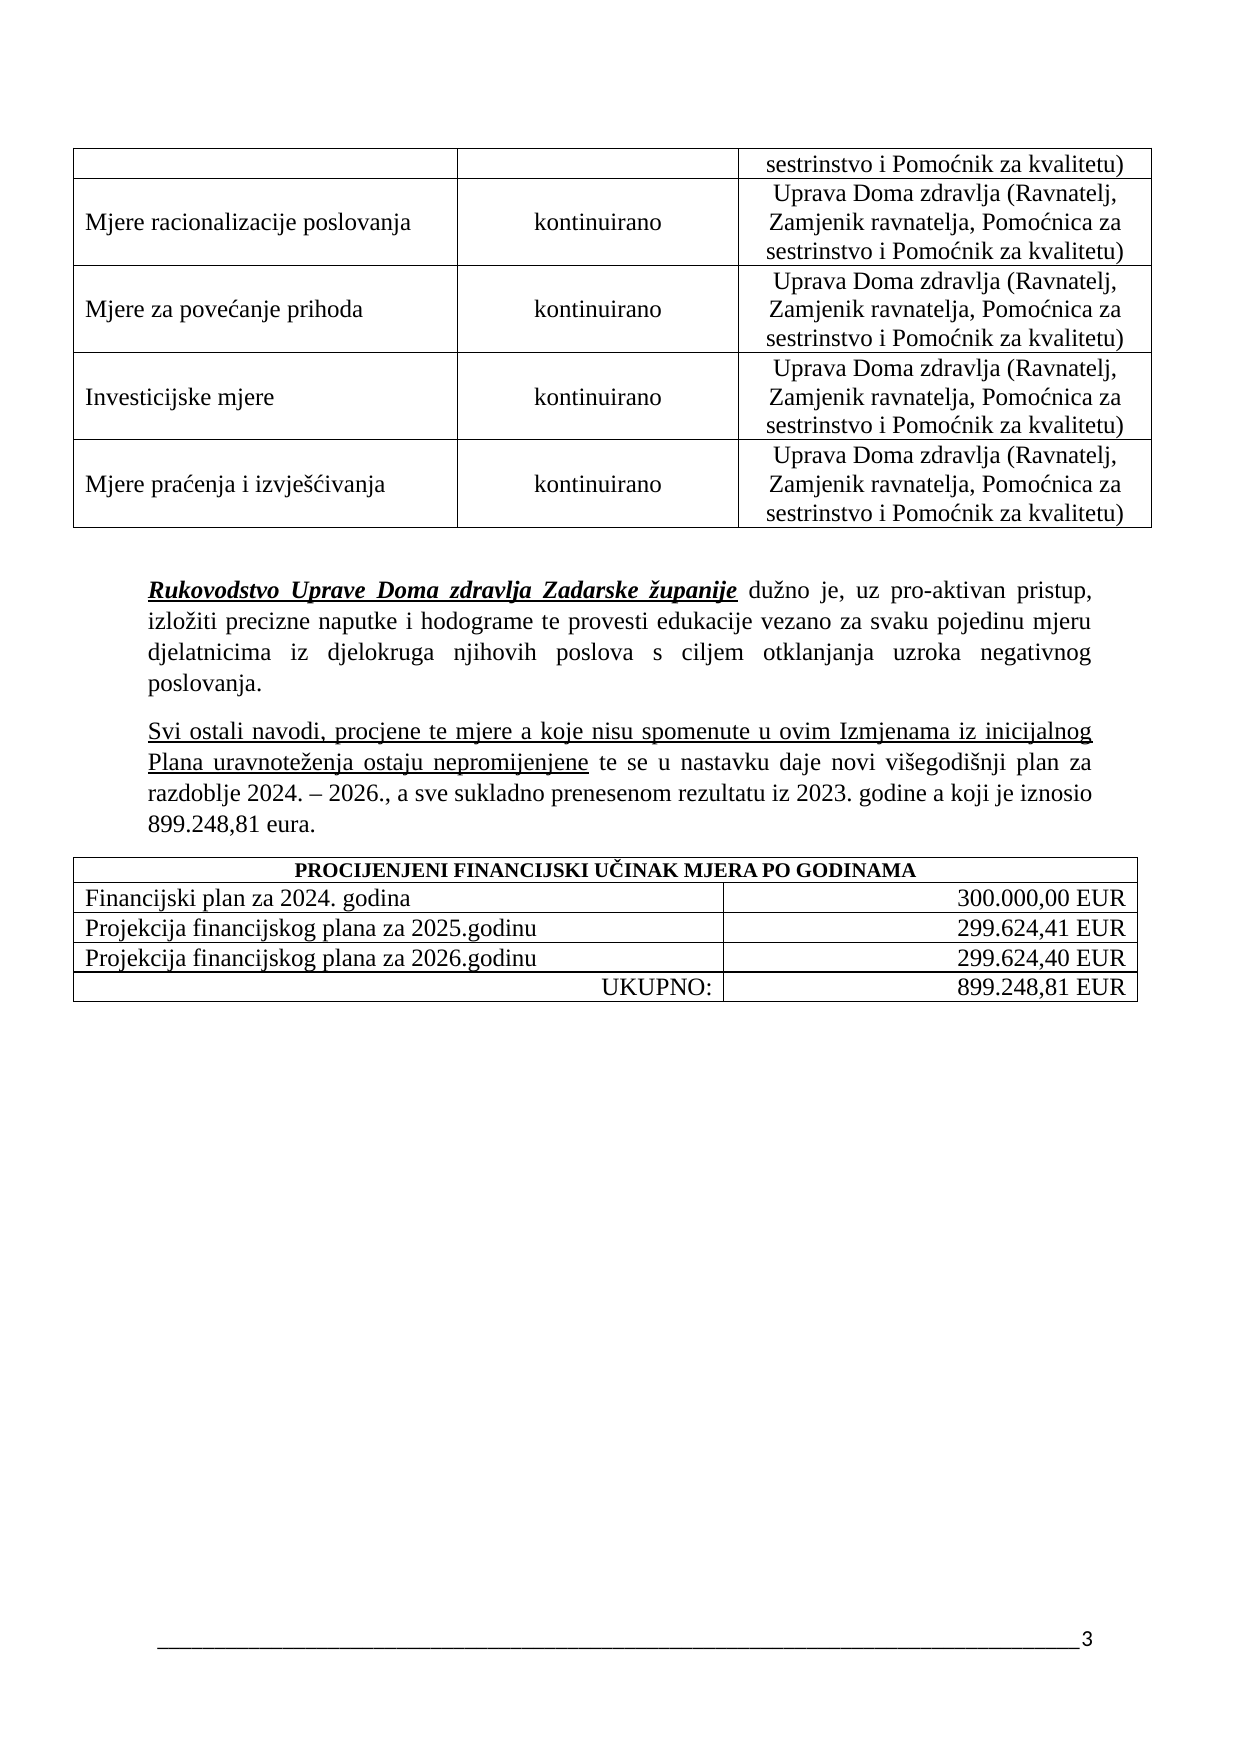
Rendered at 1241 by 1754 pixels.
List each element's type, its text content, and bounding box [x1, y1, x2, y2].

table_cell Financijski plan za 2024. godina [74, 883, 723, 912]
table_cell kontinuirano [458, 440, 738, 527]
table_cell kontinuirano [458, 179, 738, 265]
table_cell Investicijske mjere [74, 353, 457, 439]
table_cell Mjere za povećanje prihoda [74, 266, 457, 352]
table_cell Projekcija financijskog plana za 2025.godinu [74, 913, 723, 942]
table_cell Projekcija financijskog plana za 2026.godinu [74, 943, 723, 971]
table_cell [74, 149, 457, 177]
table_cell 899.248,81 EUR [724, 973, 1137, 1001]
table_cell Uprava Doma zdravlja (Ravnatelj, Zamjenik ravnatelja, Pomoćnica za sestrinstvo i Pomoćnik za kvalitetu) [739, 440, 1151, 527]
table_cell 299.624,40 EUR [724, 943, 1137, 971]
table_cell 299.624,41 EUR [724, 913, 1137, 942]
table_cell UKUPNO: [74, 973, 723, 1001]
text Svi ostali navodi, procjene te mjere a koje nisu spomenute u ovim Izmjenama iz inicijalnog Plana uravnoteženja ostaju nepromijenjene te se u nastavku daje novi višegodišnji plan za razdoblje 2024. – 2026., a sve sukladno prenesenom rezultatu iz 2023. godine a koji je iznosio 899.248,81 eura. [148, 743, 1093, 838]
table_header PROCIJENJENI FINANCIJSKI UČINAK MJERA PO GODINAMA [74, 858, 1137, 882]
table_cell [458, 149, 738, 177]
table_cell Uprava Doma zdravlja (Ravnatelj, Zamjenik ravnatelja, Pomoćnica za sestrinstvo i Pomoćnik za kvalitetu) [739, 179, 1151, 265]
table_cell Uprava Doma zdravlja (Ravnatelj, Zamjenik ravnatelja, Pomoćnica za sestrinstvo i Pomoćnik za kvalitetu) [739, 266, 1151, 352]
table_cell Mjere racionalizacije poslovanja [74, 179, 457, 265]
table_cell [739, 149, 1151, 177]
table_cell Uprava Doma zdravlja (Ravnatelj, Zamjenik ravnatelja, Pomoćnica za sestrinstvo i Pomoćnik za kvalitetu) [739, 353, 1151, 439]
text Rukovodstvo Uprave Doma zdravlja Zadarske županije dužno je, uz pro-aktivan pristup, izložiti precizne naputke i hodograme te provesti edukacije vezano za svaku pojedinu mjeru djelatnicima iz djelokruga njihovih poslova s ciljem otklanjanja uzroka negativnog poslovanja. [148, 575, 1093, 697]
table_cell kontinuirano [458, 353, 738, 439]
table_cell Mjere praćenja i izvješćivanja [74, 440, 457, 527]
table_cell 300.000,00 EUR [724, 883, 1137, 912]
text Svi ostali navodi, procjene te mjere a koje nisu spomenute u ovim Izmjenama iz inicijalnog Plana uravnoteženja ostaju nepromijenjene te se u nastavku daje novi višegodišnji plan za razdoblje 2024. – 2026., a sve sukladno prenesenom rezultatu iz 2023. godine a koji je iznosio 899.248,81 eura. [148, 716, 1093, 741]
table_cell kontinuirano [458, 266, 738, 352]
